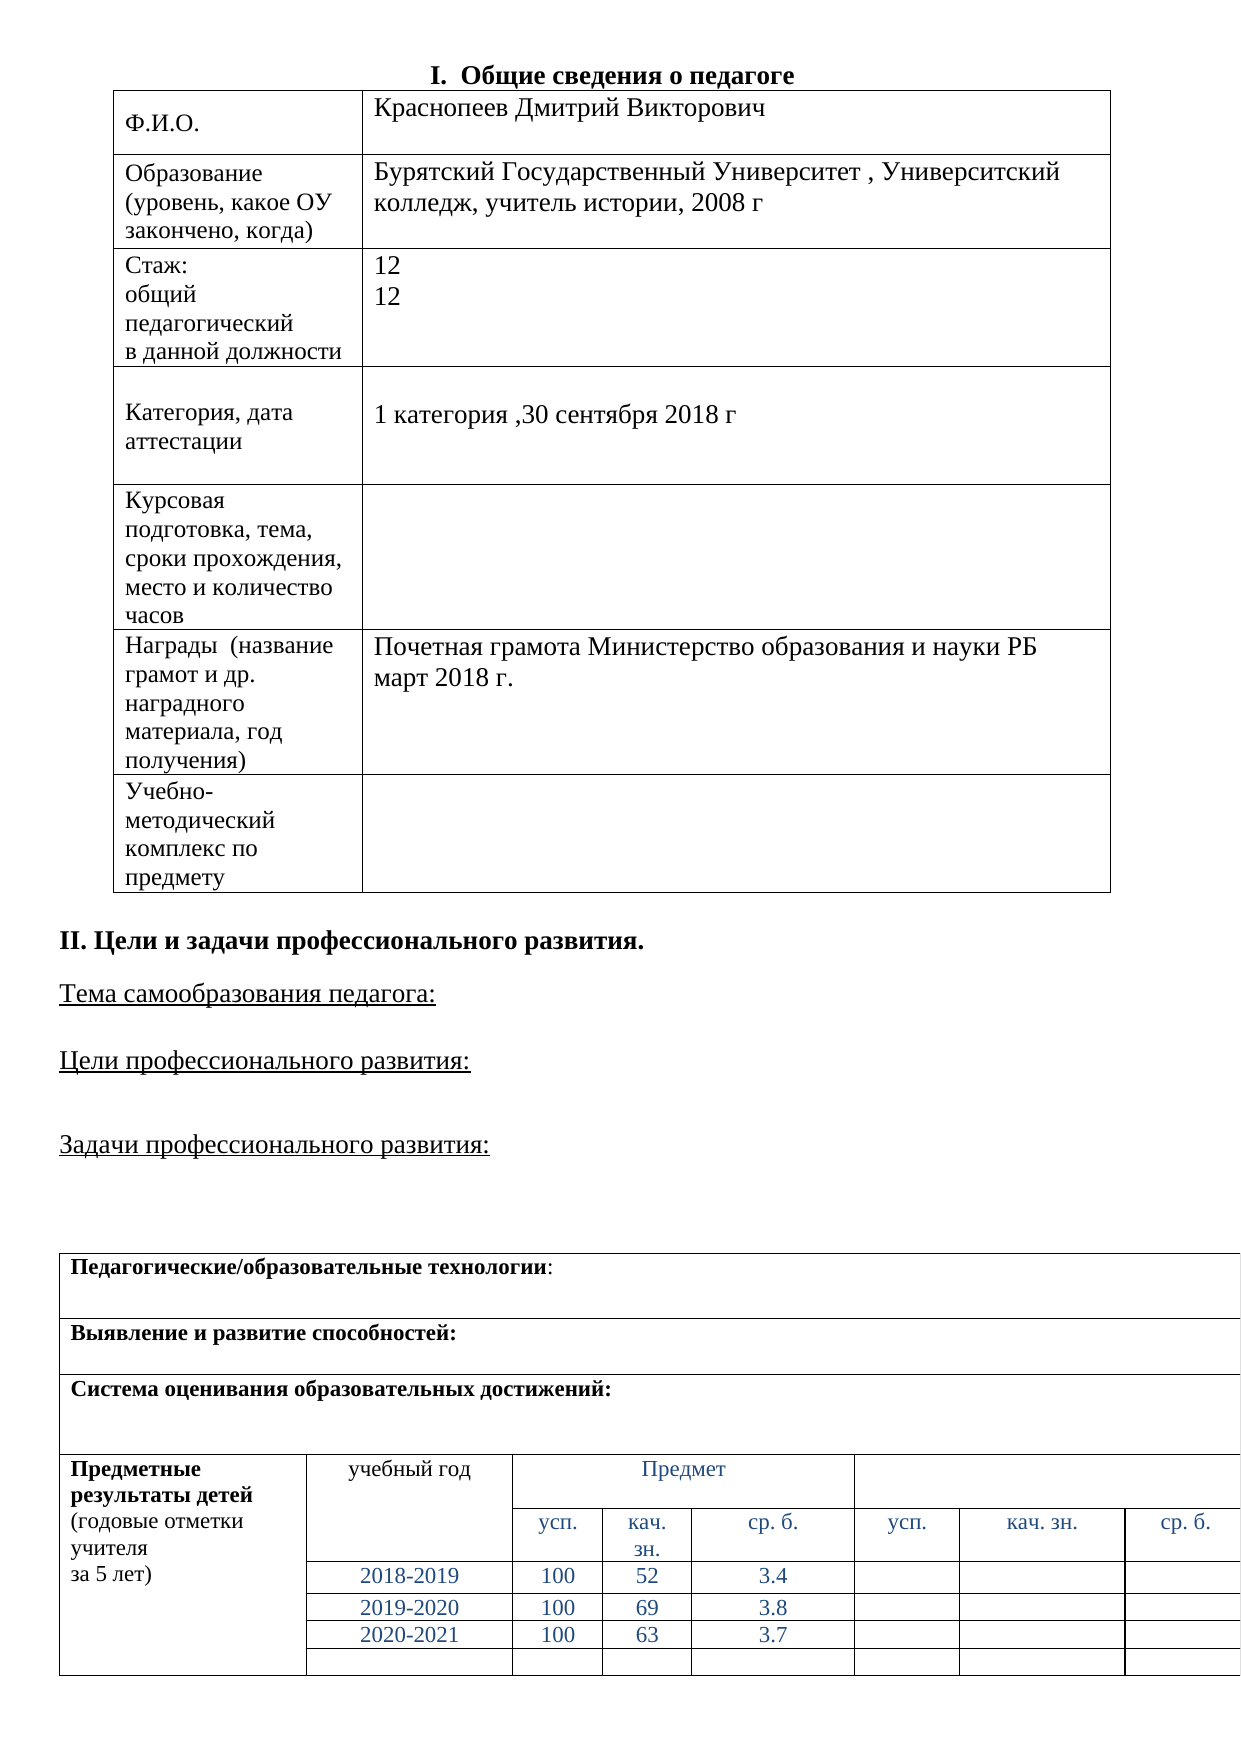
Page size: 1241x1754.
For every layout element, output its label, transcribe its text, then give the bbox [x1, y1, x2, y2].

table_cell ср. б. [692, 1509, 854, 1561]
table_cell [1126, 1621, 1240, 1648]
table_cell Учебно-методический комплекс по предмету [114, 775, 362, 892]
table_cell ср. б. [1126, 1509, 1240, 1561]
table_cell усп. [855, 1509, 959, 1561]
table_cell Система оценивания образовательных достижений: [60, 1375, 1240, 1454]
table_cell 3.8 [692, 1594, 854, 1620]
text I. Общие сведения о педагоге [59, 59, 1165, 90]
table_cell 100 [513, 1562, 602, 1593]
table_cell [855, 1594, 959, 1620]
table_cell [363, 775, 1110, 892]
table_cell [855, 1649, 959, 1675]
table_cell 100 [513, 1621, 602, 1648]
table_cell [513, 1649, 602, 1675]
table_cell [855, 1455, 1240, 1507]
table_cell Предмет [513, 1455, 854, 1507]
table_cell Награды (название грамот и др. наградного материала, год получения) [114, 630, 362, 774]
table_cell 63 [603, 1621, 691, 1648]
table_cell [1126, 1562, 1240, 1593]
table_cell кач. зн. [603, 1509, 691, 1561]
table_cell 69 [603, 1594, 691, 1620]
table_cell 1 категория ,30 сентября 2018 г [363, 367, 1110, 484]
table_header Педагогические/образовательные технологии: [60, 1254, 1240, 1318]
table_cell [307, 1649, 512, 1675]
table_cell Бурятский Государственный Университет , Университский колледж, учитель истории, 2008 г [363, 155, 1110, 248]
table_cell Стаж: общий педагогический в данной должности [114, 249, 362, 366]
table_cell 2019-2020 [307, 1594, 512, 1620]
table_header Ф.И.О. [114, 91, 362, 153]
table_cell 3.4 [692, 1562, 854, 1593]
table_cell Образование (уровень, какое ОУ закончено, когда) [114, 155, 362, 248]
table_cell [1126, 1594, 1240, 1620]
text Задачи профессионального развития: [59, 1128, 1165, 1159]
table_cell 3.7 [692, 1621, 854, 1648]
table_cell 52 [603, 1562, 691, 1593]
table_cell Курсовая подготовка, тема, сроки прохождения, место и количество часов [114, 485, 362, 629]
table_cell Почетная грамота Министерство образования и науки РБ март 2018 г. [363, 630, 1110, 774]
table_cell [960, 1621, 1124, 1648]
table_cell 100 [513, 1594, 602, 1620]
table_cell [363, 485, 1110, 629]
text Цели профессионального развития: [59, 1044, 1165, 1075]
table_cell [1126, 1649, 1240, 1675]
table_cell [603, 1649, 691, 1675]
table_cell [855, 1621, 959, 1648]
table_cell усп. [513, 1509, 602, 1561]
table_cell [960, 1562, 1124, 1593]
table_cell [692, 1649, 854, 1675]
table_cell Категория, дата аттестации [114, 367, 362, 484]
table_cell [960, 1649, 1124, 1675]
text II. Цели и задачи профессионального развития. [59, 924, 1165, 955]
table_cell 2018-2019 [307, 1562, 512, 1593]
text Тема самообразования педагога: [59, 977, 1165, 1008]
table_cell учебный год [307, 1455, 512, 1561]
table_cell [855, 1562, 959, 1593]
table_cell [960, 1594, 1124, 1620]
table_cell Выявление и развитие способностей: [60, 1319, 1240, 1373]
table_cell кач. зн. [960, 1509, 1124, 1561]
table_header Краснопеев Дмитрий Викторович [363, 91, 1110, 153]
table_cell Предметные результаты детей (годовые отметки учителя за 5 лет) [60, 1455, 306, 1675]
table_cell 12 12 [363, 249, 1110, 366]
table_cell 2020-2021 [307, 1621, 512, 1648]
